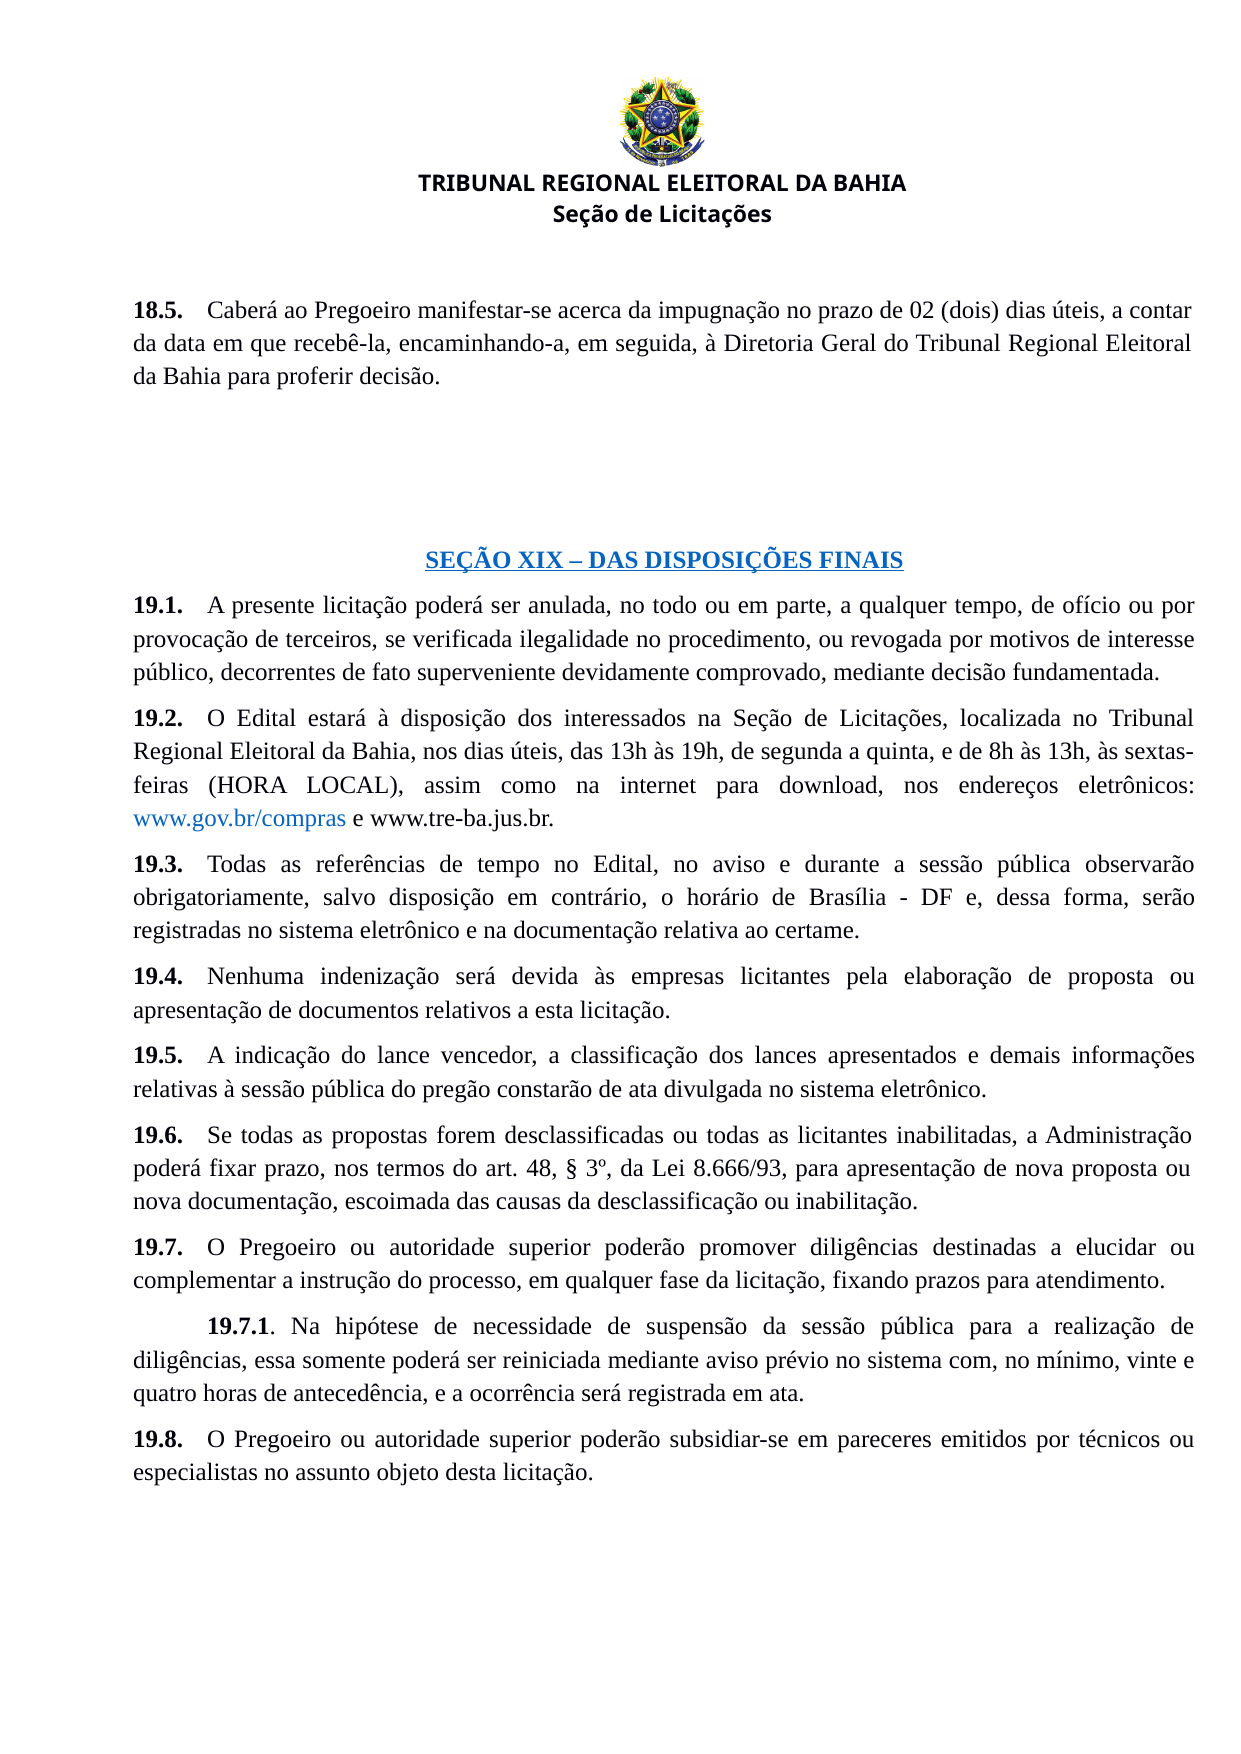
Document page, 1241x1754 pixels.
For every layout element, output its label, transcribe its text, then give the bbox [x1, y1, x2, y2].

text 19.2. O Edital estará à disposição dos interessados na Seção de Licitações, localizada no Tribunal Regional Eleitoral da Bahia, nos dias úteis, das 13h às 19h, de segunda a quinta, e de 8h às 13h, às sextas-feiras (HORA LOCAL), assim como na internet para download, nos endereços eletrônicos: www.gov.br/compras e www.tre-ba.jus.br. [133, 700, 1196, 833]
text 18.5. Caberá ao Pregoeiro manifestar-se acerca da impugnação no prazo de 02 (dois) dias úteis, a contar da data em que recebê-la, encaminhando-a, em seguida, à Diretoria Geral do Tribunal Regional Eleitoral da Bahia para proferir decisão. [133, 291, 1193, 391]
text 19.5. A indicação do lance vencedor, a classificação dos lances apresentados e demais informações relativas à sessão pública do pregão constarão de ata divulgada no sistema eletrônico. [133, 1037, 1196, 1104]
text 19.8. O Pregoeiro ou autoridade superior poderão subsidiar-se em pareceres emitidos por técnicos ou especialistas no assunto objeto desta licitação. [133, 1421, 1196, 1487]
text 19.4. Nenhuma indenização será devida às empresas licitantes pela elaboração de proposta ou apresentação de documentos relativos a esta licitação. [133, 958, 1196, 1025]
text SEÇÃO XIX – DAS DISPOSIÇÕES FINAIS [133, 541, 1196, 575]
text 19.7. O Pregoeiro ou autoridade superior poderão promover diligências destinadas a elucidar ou complementar a instrução do processo, em qualquer fase da licitação, fixando prazos para atendimento. [133, 1229, 1196, 1296]
text 19.3. Todas as referências de tempo no Edital, no aviso e durante a sessão pública observarão obrigatoriamente, salvo disposição em contrário, o horário de Brasília - DF e, dessa forma, serão registradas no sistema eletrônico e na documentação relativa ao certame. [133, 846, 1196, 946]
text 19.1. A presente licitação poderá ser anulada, no todo ou em parte, a qualquer tempo, de ofício ou por provocação de terceiros, se verificada ilegalidade no procedimento, ou revogada por motivos de interesse público, decorrentes de fato superveniente devidamente comprovado, mediante decisão fundamentada. [133, 587, 1196, 687]
text 19.7.1. Na hipótese de necessidade de suspensão da sessão pública para a realização de diligências, essa somente poderá ser reiniciada mediante aviso prévio no sistema com, no mínimo, vinte e quatro horas de antecedência, e a ocorrência será registrada em ata. [133, 1308, 1196, 1408]
text 19.6. Se todas as propostas forem desclassificadas ou todas as licitantes inabilitadas, a Administração poderá fixar prazo, nos termos do art. 48, § 3º, da Lei 8.666/93, para apresentação de nova proposta ou nova documentação, escoimada das causas da desclassificação ou inabilitação. [133, 1116, 1193, 1216]
